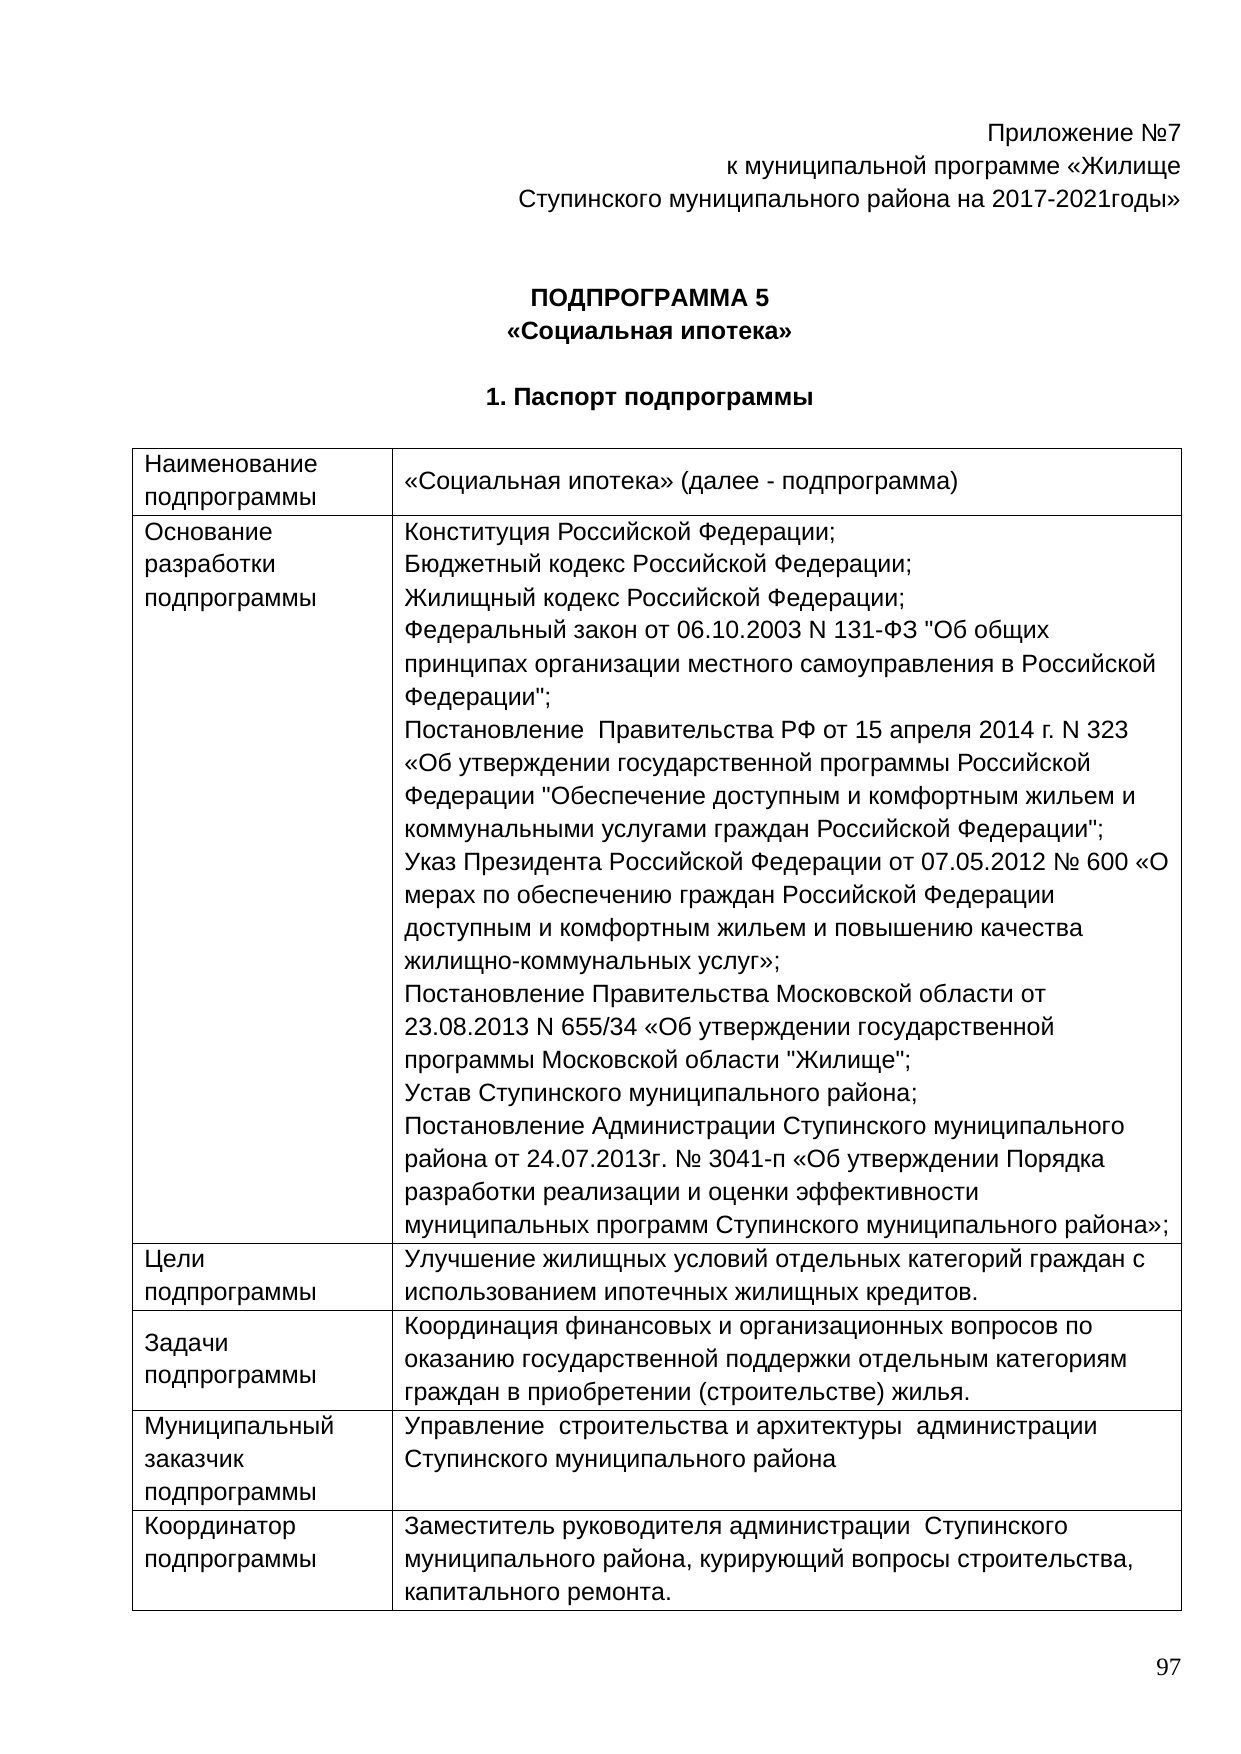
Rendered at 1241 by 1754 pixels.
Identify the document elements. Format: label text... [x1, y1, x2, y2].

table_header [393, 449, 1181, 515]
text Ступинского муниципального района на 2017-2021годы» [118, 184, 1181, 213]
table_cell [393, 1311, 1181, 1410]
text «Социальная ипотека» [118, 316, 1181, 345]
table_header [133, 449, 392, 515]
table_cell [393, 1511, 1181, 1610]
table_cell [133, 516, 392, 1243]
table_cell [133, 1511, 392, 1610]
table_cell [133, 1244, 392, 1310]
text к муниципальной программе «Жилище [118, 151, 1181, 180]
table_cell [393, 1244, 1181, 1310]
text ПОДПРОГРАММА 5 [118, 283, 1181, 312]
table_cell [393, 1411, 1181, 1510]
text 1. Паспорт подпрограммы [118, 382, 1181, 411]
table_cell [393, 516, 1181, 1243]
text Приложение №7 [118, 118, 1181, 147]
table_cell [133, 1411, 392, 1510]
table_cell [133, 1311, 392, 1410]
